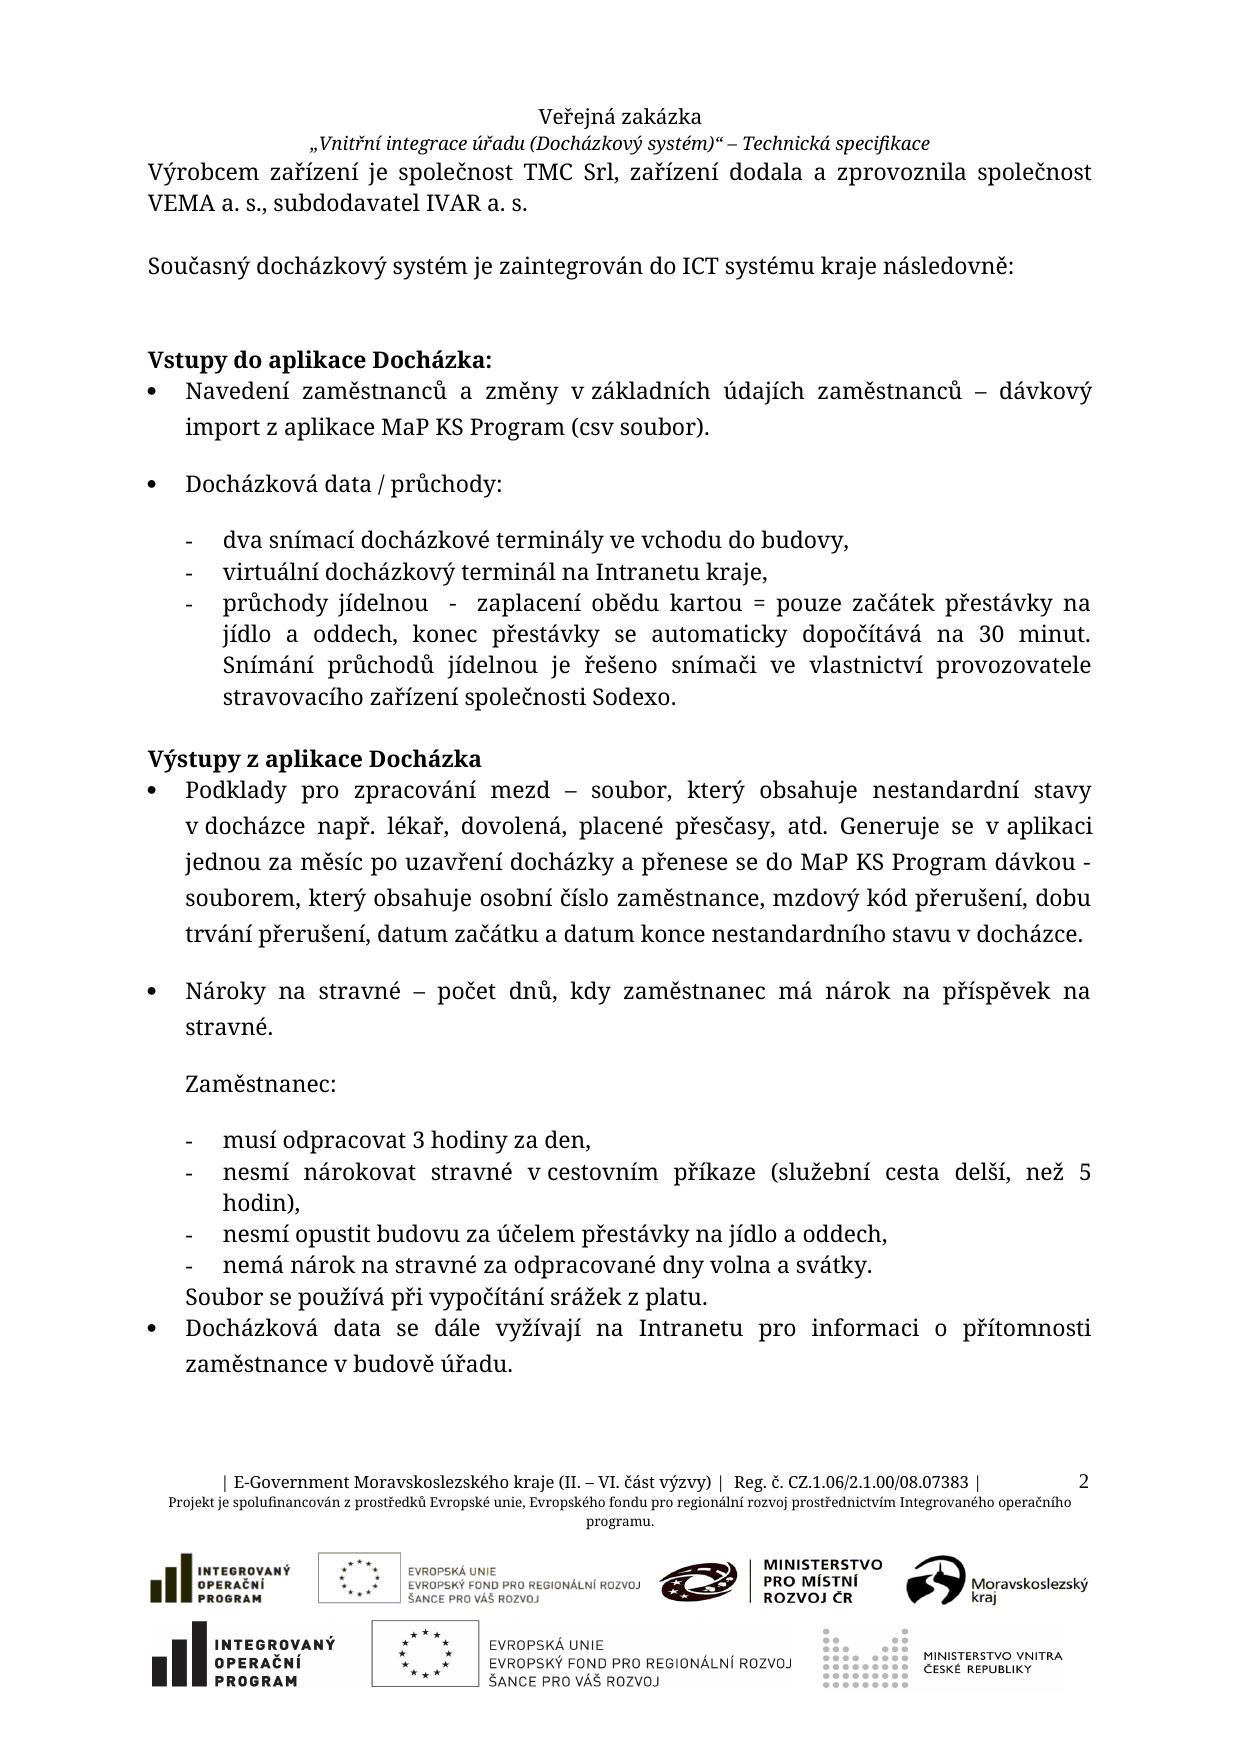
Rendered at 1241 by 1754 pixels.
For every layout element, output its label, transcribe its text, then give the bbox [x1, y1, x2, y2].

text Současný docházkový systém je zaintegrován do ICT systému kraje následovně: [148, 250, 1093, 281]
list Podklady pro zpracování mezd – soubor, který obsahuje nestandardní stavy v docházce např. lékař, dovolená, placené přesčasy, atd. Generuje se v aplikaci jednou za měsíc po uzavření docházky a přenese se do MaP KS Program dávkou - souborem, který obsahuje osobní číslo zaměstnance, mzdový kód přerušení, dobu trvání přerušení, datum začátku a datum konce nestandardního stavu v docházce. [148, 774, 1093, 949]
list průchody jídelnou - zaplacení obědu kartou = pouze začátek přestávky na jídlo a oddech, konec přestávky se automaticky dopočítává na 30 minut. Snímání průchodů jídelnou je řešeno snímači ve vlastnictví provozovatele stravovacího zařízení společnosti Sodexo. [185, 587, 1093, 712]
list dva snímací docházkové terminály ve vchodu do budovy, [185, 524, 1093, 556]
list Navedení zaměstnanců a změny v základních údajích zaměstnanců – dávkový import z aplikace MaP KS Program (csv soubor). [148, 375, 1093, 442]
list musí odpracovat 3 hodiny za den, [185, 1124, 1093, 1156]
text Výstupy z aplikace Docházka [148, 743, 1093, 774]
list virtuální docházkový terminál na Intranetu kraje, [185, 556, 1093, 587]
list Docházková data / průchody: [148, 468, 1093, 499]
text Zaměstnanec: [185, 1068, 1093, 1099]
text Výrobcem zařízení je společnost TMC Srl, zařízení dodala a zprovoznila společnost VEMA a. s., subdodavatel IVAR a. s. [148, 156, 1093, 219]
list Nároky na stravné – počet dnů, kdy zaměstnanec má nárok na příspěvek na stravné. [148, 975, 1093, 1042]
picture [820, 1626, 1065, 1693]
picture [148, 1548, 1092, 1608]
picture [152, 1619, 791, 1688]
list Docházková data se dále vyžívají na Intranetu pro informaci o přítomnosti zaměstnance v budově úřadu. [148, 1312, 1093, 1379]
text Soubor se používá při vypočítání srážek z platu. [185, 1281, 1093, 1312]
list nemá nárok na stravné za odpracované dny volna a svátky. [185, 1249, 1093, 1281]
list nesmí nárokovat stravné v cestovním příkaze (služební cesta delší, než 5 hodin), [185, 1156, 1093, 1218]
list nesmí opustit budovu za účelem přestávky na jídlo a oddech, [185, 1218, 1093, 1249]
text Vstupy do aplikace Docházka: [148, 344, 1093, 375]
